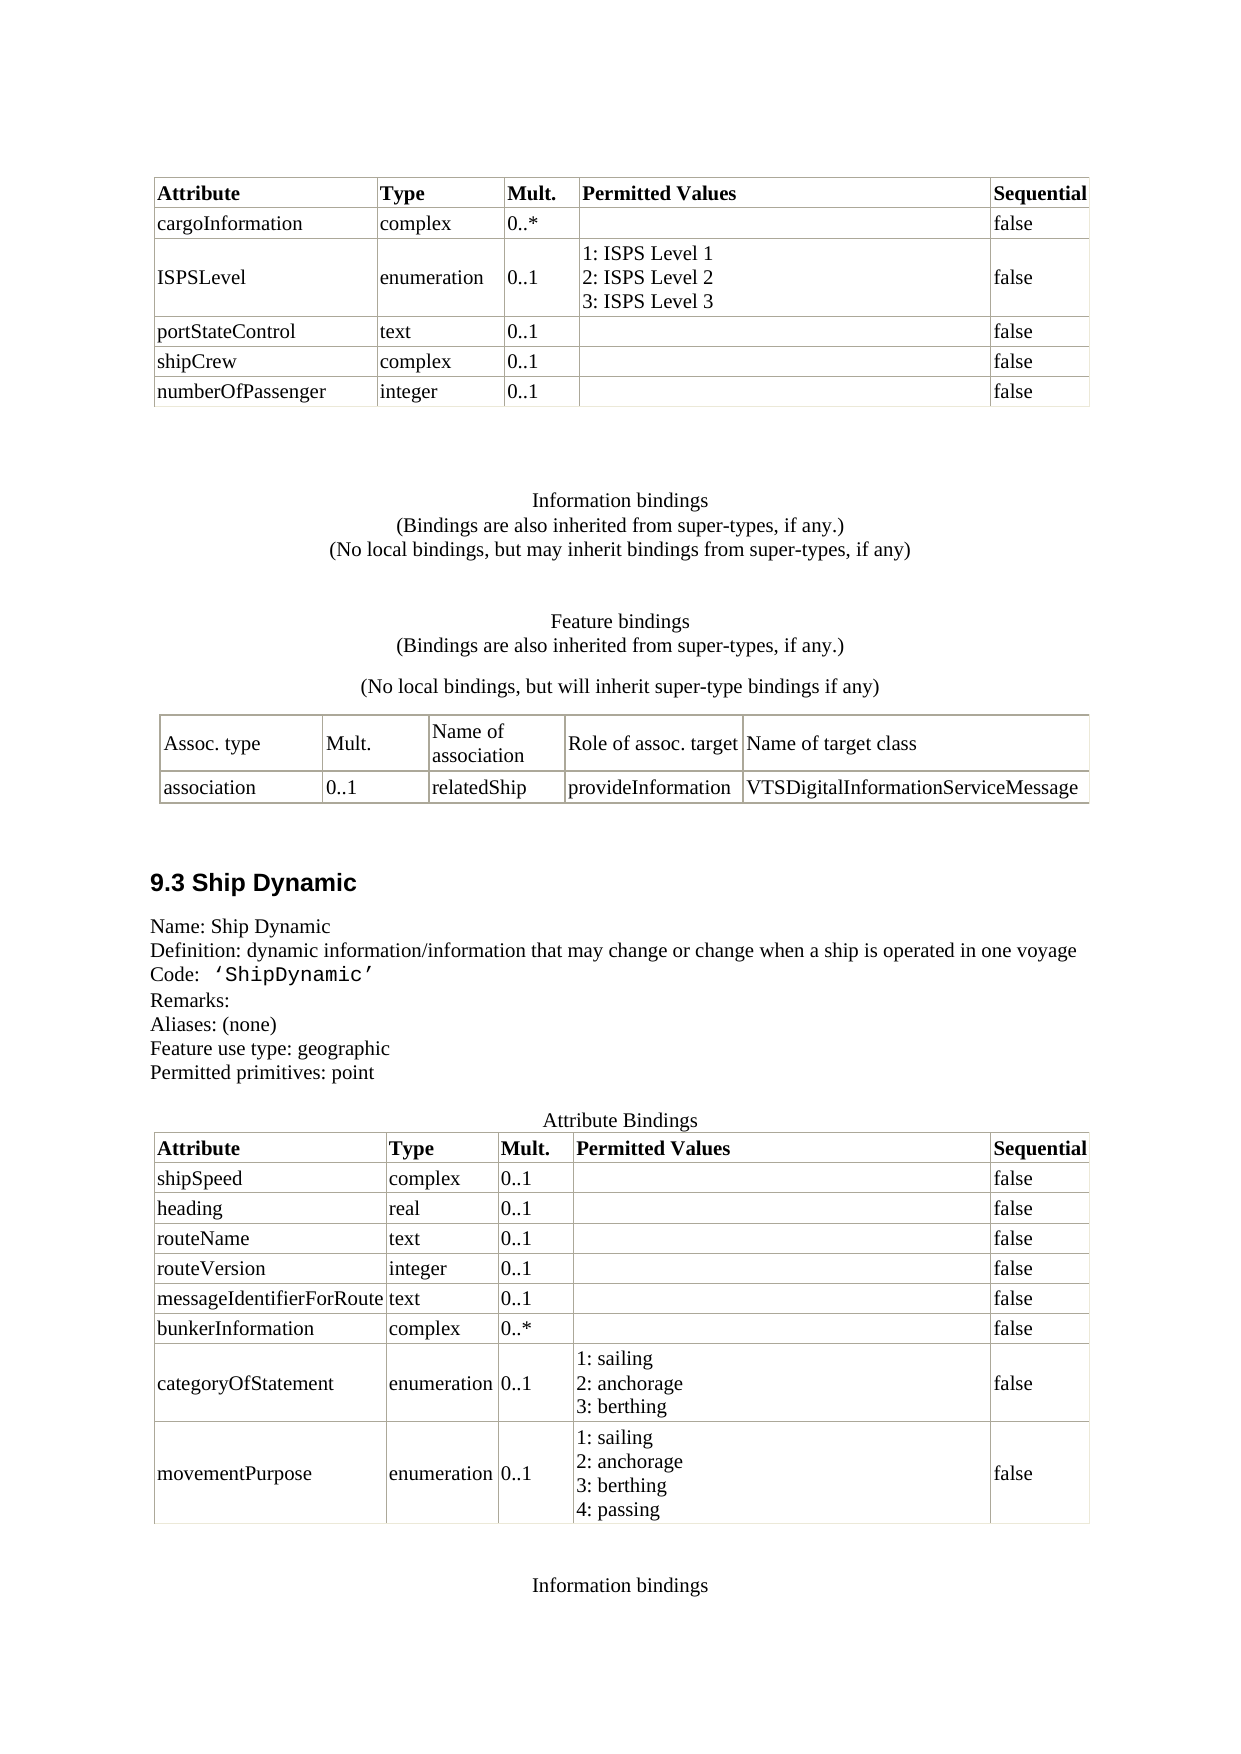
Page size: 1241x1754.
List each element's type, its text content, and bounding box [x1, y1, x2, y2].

text Permitted primitives: point [150, 1060, 1090, 1084]
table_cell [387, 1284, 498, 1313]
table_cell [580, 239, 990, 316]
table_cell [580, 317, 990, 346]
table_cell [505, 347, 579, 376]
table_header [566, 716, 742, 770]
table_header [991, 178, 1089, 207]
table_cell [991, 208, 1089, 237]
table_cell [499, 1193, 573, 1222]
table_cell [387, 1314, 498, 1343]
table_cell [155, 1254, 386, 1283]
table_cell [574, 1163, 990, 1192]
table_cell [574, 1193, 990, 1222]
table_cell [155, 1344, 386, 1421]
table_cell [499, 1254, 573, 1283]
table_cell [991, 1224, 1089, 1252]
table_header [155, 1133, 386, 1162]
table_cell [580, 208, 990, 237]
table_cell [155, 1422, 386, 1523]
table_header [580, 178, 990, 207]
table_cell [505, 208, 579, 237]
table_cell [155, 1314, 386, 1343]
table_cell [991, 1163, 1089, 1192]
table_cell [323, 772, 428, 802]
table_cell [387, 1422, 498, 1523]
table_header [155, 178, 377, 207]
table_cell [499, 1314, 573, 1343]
text Definition: dynamic information/information that may change or change when a ship is operated in one voyage [150, 938, 1090, 962]
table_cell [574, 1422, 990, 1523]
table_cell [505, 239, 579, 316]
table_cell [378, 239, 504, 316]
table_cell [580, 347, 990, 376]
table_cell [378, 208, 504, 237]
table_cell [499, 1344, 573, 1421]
text Aliases: (none) [150, 1012, 1090, 1036]
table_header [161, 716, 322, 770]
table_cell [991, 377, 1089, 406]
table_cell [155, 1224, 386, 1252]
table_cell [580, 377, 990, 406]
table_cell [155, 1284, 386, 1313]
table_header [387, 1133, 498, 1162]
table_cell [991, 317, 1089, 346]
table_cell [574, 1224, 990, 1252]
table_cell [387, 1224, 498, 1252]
text (No local bindings, but will inherit super-type bindings if any) [150, 673, 1090, 698]
text Name: Ship Dynamic [150, 914, 1090, 938]
text Remarks: [150, 988, 1090, 1012]
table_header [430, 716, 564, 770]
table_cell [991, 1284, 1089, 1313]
text (No local bindings, but may inherit bindings from super-types, if any) [150, 537, 1090, 561]
text Information bindings [150, 488, 1090, 512]
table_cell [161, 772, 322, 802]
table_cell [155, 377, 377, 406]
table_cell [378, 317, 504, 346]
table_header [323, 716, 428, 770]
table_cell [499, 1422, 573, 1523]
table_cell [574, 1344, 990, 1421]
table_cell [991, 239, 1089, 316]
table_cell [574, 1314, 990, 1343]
text Feature bindings [150, 609, 1090, 633]
text (Bindings are also inherited from super-types, if any.) [150, 633, 1090, 657]
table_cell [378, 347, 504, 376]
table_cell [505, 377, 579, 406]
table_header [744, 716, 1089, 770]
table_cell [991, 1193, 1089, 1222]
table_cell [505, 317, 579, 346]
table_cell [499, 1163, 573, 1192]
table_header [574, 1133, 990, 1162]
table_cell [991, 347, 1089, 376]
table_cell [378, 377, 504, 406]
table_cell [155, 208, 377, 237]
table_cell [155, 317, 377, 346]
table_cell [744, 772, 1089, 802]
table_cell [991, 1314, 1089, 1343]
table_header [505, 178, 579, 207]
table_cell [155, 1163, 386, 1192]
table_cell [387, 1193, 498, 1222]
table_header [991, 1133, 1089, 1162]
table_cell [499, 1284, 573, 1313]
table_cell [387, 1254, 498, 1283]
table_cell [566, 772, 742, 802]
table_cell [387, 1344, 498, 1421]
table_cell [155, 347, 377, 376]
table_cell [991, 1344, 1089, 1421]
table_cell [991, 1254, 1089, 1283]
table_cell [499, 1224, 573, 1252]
text Attribute Bindings [150, 1108, 1090, 1132]
subtitle 9.3 Ship Dynamic [150, 868, 1090, 897]
text (Bindings are also inherited from super-types, if any.) [150, 512, 1090, 537]
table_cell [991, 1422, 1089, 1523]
text Feature use type: geographic [150, 1036, 1090, 1060]
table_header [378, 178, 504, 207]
text Code: ‘ShipDynamic’ [150, 962, 1090, 988]
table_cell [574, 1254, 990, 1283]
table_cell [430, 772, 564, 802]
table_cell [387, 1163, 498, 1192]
text Information bindings [150, 1572, 1090, 1597]
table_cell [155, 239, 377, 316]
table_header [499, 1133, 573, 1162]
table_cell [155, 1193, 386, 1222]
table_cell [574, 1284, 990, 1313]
